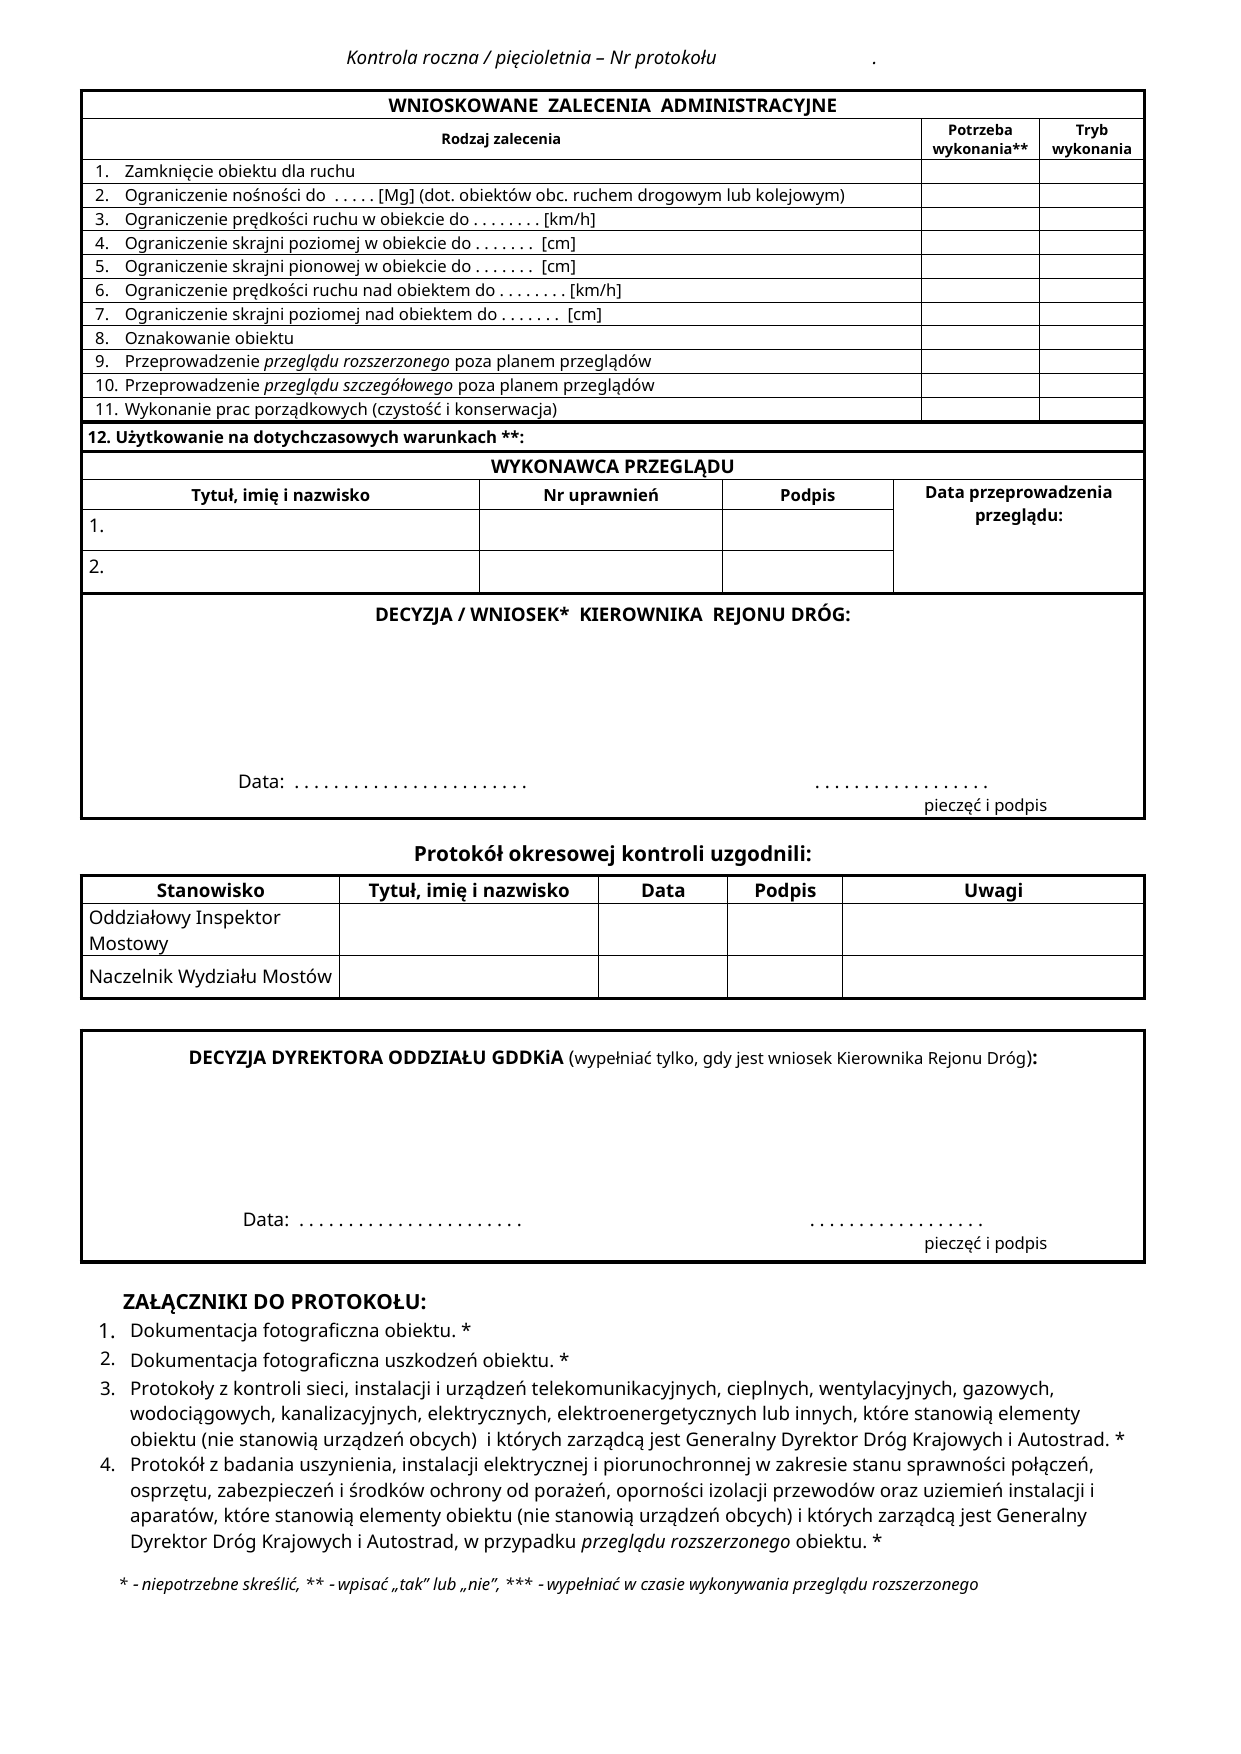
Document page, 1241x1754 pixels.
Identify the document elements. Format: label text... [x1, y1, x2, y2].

table_cell DECYZJA / WNIOSEK* KIEROWNIKA REJONU DRÓG: Data: . . . . . . . . . . . . . . . . . . . . . . . . . . . . . . . . . . . . . . . . . . pieczęć i podpis [83, 595, 1143, 817]
table_cell Ograniczenie nośności do . . . . . [Mg] (dot. obiektów obc. ruchem drogowym lub kolejowym) [83, 184, 921, 207]
table_header Data [599, 877, 727, 903]
table_cell [1040, 160, 1143, 183]
table_cell [340, 904, 598, 955]
table_cell Podpis [723, 480, 893, 509]
table_cell [599, 904, 727, 955]
table_cell Oznakowanie obiektu [83, 326, 921, 349]
table_cell [922, 350, 1039, 373]
table_cell Wykonanie prac porządkowych (czystość i konserwacja) [83, 398, 921, 420]
table_cell Dokumentacja fotograficzna uszkodzeń obiektu. * [123, 1345, 1144, 1375]
table_cell 2. [83, 551, 479, 592]
table_cell [1040, 184, 1143, 207]
table_cell [922, 398, 1039, 420]
table_cell Ograniczenie prędkości ruchu nad obiektem do . . . . . . . . [km/h] [83, 279, 921, 302]
table_cell [922, 374, 1039, 397]
table_cell Ograniczenie skrajni poziomej nad obiektem do . . . . . . . [cm] [83, 303, 921, 325]
table_cell [922, 255, 1039, 278]
table_cell [599, 956, 727, 997]
table_cell Ograniczenie prędkości ruchu w obiekcie do . . . . . . . . [km/h] [83, 208, 921, 230]
table_cell [843, 956, 1143, 997]
table_cell Dokumentacja fotograficzna obiektu. * [123, 1316, 1144, 1345]
table_cell 1. [81, 1316, 123, 1345]
table_cell 12. Użytkowanie na dotychczasowych warunkach **: [83, 424, 1143, 450]
table_cell Naczelnik Wydziału Mostów [83, 956, 339, 997]
table_cell 2. [81, 1345, 123, 1375]
table_cell Ograniczenie skrajni pionowej w obiekcie do . . . . . . . [cm] [83, 255, 921, 278]
table_cell [480, 510, 722, 550]
table_cell [922, 208, 1039, 230]
table_cell 1. [83, 510, 479, 550]
table_cell [922, 303, 1039, 325]
table_cell Potrzeba wykonania** [922, 119, 1039, 159]
table_cell [922, 231, 1039, 254]
table_cell [922, 184, 1039, 207]
table_cell [728, 904, 842, 955]
table_cell Zamknięcie obiektu dla ruchu [83, 160, 921, 183]
table_cell [480, 551, 722, 592]
table_cell [922, 326, 1039, 349]
table_cell Przeprowadzenie przeglądu rozszerzonego poza planem przeglądów [83, 350, 921, 373]
table_cell [1040, 208, 1143, 230]
table_cell Tytuł, imię i nazwisko [83, 480, 479, 509]
table_cell Ograniczenie skrajni poziomej w obiekcie do . . . . . . . [cm] [83, 231, 921, 254]
table_cell Protokoły z kontroli sieci, instalacji i urządzeń telekomunikacyjnych, cieplnych, wentylacyjnych, gazowych, wodociągowych, kanalizacyjnych, elektrycznych, elektroenergetycznych lub innych, które stanowią elementy obiektu (nie stanowią urządzeń obcych) i których zarządcą jest Generalny Dyrektor Dróg Krajowych i Autostrad. * [123, 1375, 1144, 1451]
table_cell [1040, 303, 1143, 325]
table_cell [340, 956, 598, 997]
table_cell [922, 160, 1039, 183]
table_cell Data przeprowadzenia przeglądu: [894, 480, 1143, 592]
table_cell Rodzaj zalecenia [83, 119, 921, 159]
table_header Podpis [728, 877, 842, 903]
table_cell [1040, 350, 1143, 373]
table_cell Przeprowadzenie przeglądu szczegółowego poza planem przeglądów [83, 374, 921, 397]
table_cell [922, 279, 1039, 302]
table_cell 3. [81, 1375, 123, 1451]
table_cell [1040, 279, 1143, 302]
table_cell [1040, 398, 1143, 420]
table_cell [1040, 326, 1143, 349]
table_header Uwagi [843, 877, 1143, 903]
table_header WNIOSKOWANE ZALECENIA ADMINISTRACYJNE [83, 92, 1143, 118]
table_cell [843, 904, 1143, 955]
table_cell 4. [81, 1451, 123, 1553]
table_cell [728, 956, 842, 997]
table_cell Tryb wykonania [1040, 119, 1143, 159]
table_cell Oddziałowy Inspektor Mostowy [83, 904, 339, 955]
table_cell [1040, 231, 1143, 254]
text * niepotrzebne skreślić, ** wpisać „tak” lub „nie”, *** wypełniać w czasie wykonywania przeglądu rozszerzonego [118, 1573, 1137, 1595]
table_cell WYKONAWCA PRZEGLĄDU [83, 453, 1143, 479]
table_cell [723, 510, 893, 550]
table_header Tytuł, imię i nazwisko [340, 877, 598, 903]
table_cell [723, 551, 893, 592]
table_header Stanowisko [83, 877, 339, 903]
table_header DECYZJA DYREKTORA ODDZIAŁU GDDKiA (wypełniać tylko, gdy jest wniosek Kierownika Rejonu Dróg): Data: . . . . . . . . . . . . . . . . . . . . . . . . . . . . . . . . . . . . . . . . . pieczęć i podpis [83, 1032, 1143, 1260]
table_header ZAŁĄCZNIKI DO PROTOKOŁU: [81, 1286, 1144, 1316]
table_cell Nr uprawnień [480, 480, 722, 509]
table_cell [1040, 374, 1143, 397]
table_cell Protokół z badania uszynienia, instalacji elektrycznej i piorunochronnej w zakresie stanu sprawności połączeń, osprzętu, zabezpieczeń i środków ochrony od porażeń, oporności izolacji przewodów oraz uziemień instalacji i aparatów, które stanowią elementy obiektu (nie stanowią urządzeń obcych) i których zarządcą jest Generalny Dyrektor Dróg Krajowych i Autostrad, w przypadku przeglądu rozszerzonego obiektu. * [123, 1451, 1144, 1553]
text Protokół okresowej kontroli uzgodnili: [133, 839, 1093, 867]
table_cell [1040, 255, 1143, 278]
